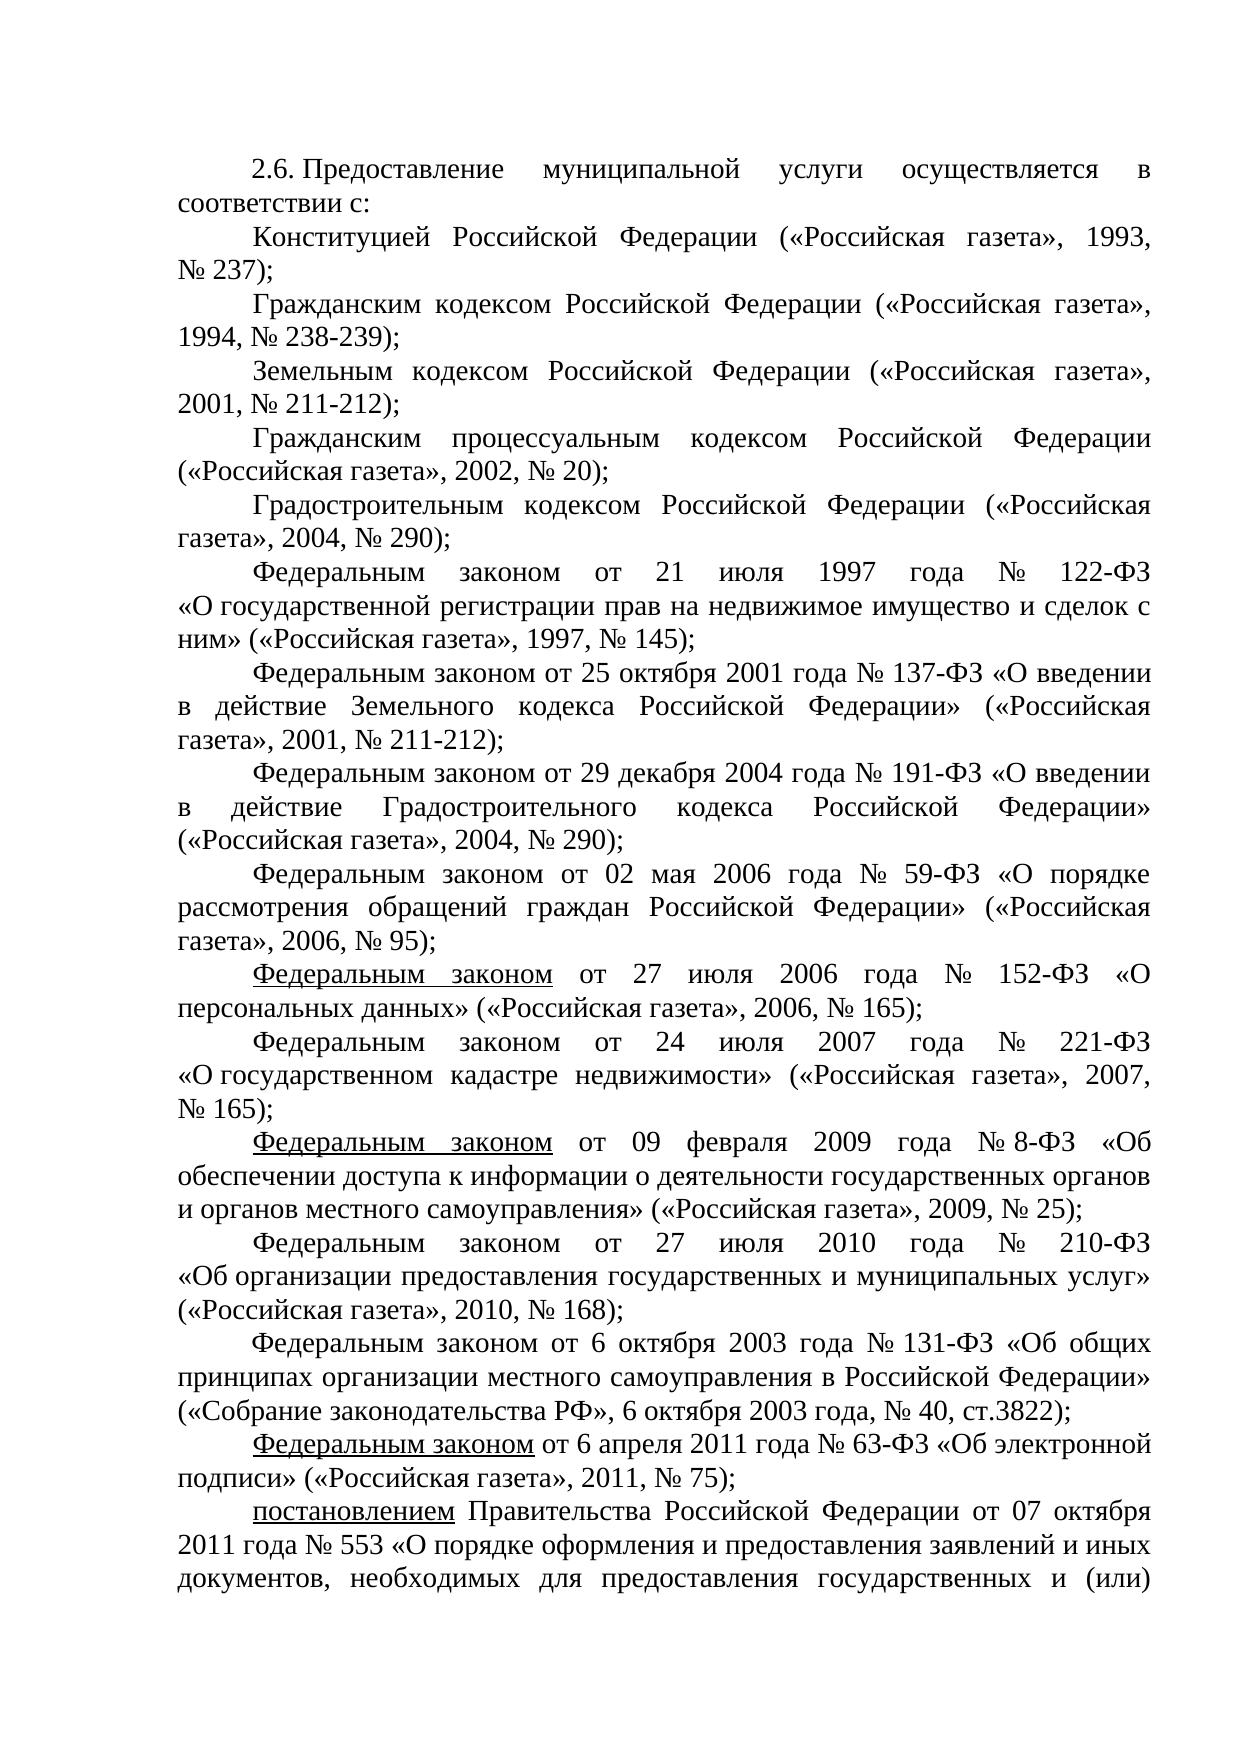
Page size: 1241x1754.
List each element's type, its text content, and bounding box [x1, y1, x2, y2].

text Федеральным законом от 27 июля 2010 года № 210-ФЗ «Об организации предоставления государственных и муниципальных услуг» («Российская газета», 2010, № 168); [177, 1225, 1152, 1326]
text Федеральным законом от 25 октября 2001 года № 137-ФЗ «О введении в действие Земельного кодекса Российской Федерации» («Российская газета», 2001, № 211-212); [177, 655, 1152, 755]
text Гражданским процессуальным кодексом Российской Федерации («Российская газета», 2002, № 20); [177, 420, 1152, 487]
text Федеральным законом от 09 февраля 2009 года № 8-ФЗ «Об обеспечении доступа к информации о деятельности государственных органов и органов местного самоуправления» («Российская газета», 2009, № 25); [177, 1124, 1152, 1225]
text Земельным кодексом Российской Федерации («Российская газета», 2001, № 211-212); [177, 353, 1152, 420]
text Федеральным законом от 27 июля 2006 года № 152-ФЗ «О персональных данных» («Российская газета», 2006, № 165); [177, 957, 1152, 1024]
text Конституцией Российской Федерации («Российская газета», 1993, № 237); [177, 219, 1152, 286]
text Федеральным законом от 29 декабря 2004 года № 191-ФЗ «О введении в действие Градостроительного кодекса Российской Федерации» («Российская газета», 2004, № 290); [177, 755, 1152, 856]
text Градостроительным кодексом Российской Федерации («Российская газета», 2004, № 290); [177, 487, 1152, 554]
text 2.6. Предоставление муниципальной услуги осуществляется в соответствии с: [177, 152, 1152, 219]
text Федеральным законом от 6 октября 2003 года № 131-ФЗ «Об общих принципах организации местного самоуправления в Российской Федерации» («Собрание законодательства РФ», 6 октября 2003 года, № 40, ст.3822); [177, 1326, 1152, 1426]
text Гражданским кодексом Российской Федерации («Российская газета», 1994, № 238-239); [177, 286, 1152, 353]
text Федеральным законом от 21 июля 1997 года № 122-ФЗ «О государственной регистрации прав на недвижимое имущество и сделок с ним» («Российская газета», 1997, № 145); [177, 554, 1152, 655]
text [177, 1493, 1152, 1594]
text Федеральным законом от 6 апреля 2011 года № 63-Ф3 «Об электронной подписи» («Российская газета», 2011, № 75); [177, 1426, 1152, 1493]
text Федеральным законом от 24 июля 2007 года № 221-ФЗ «О государственном кадастре недвижимости» («Российская газета», 2007, № 165); [177, 1024, 1152, 1124]
text Федеральным законом от 02 мая 2006 года № 59-ФЗ «О порядке рассмотрения обращений граждан Российской Федерации» («Российская газета», 2006, № 95); [177, 856, 1152, 957]
